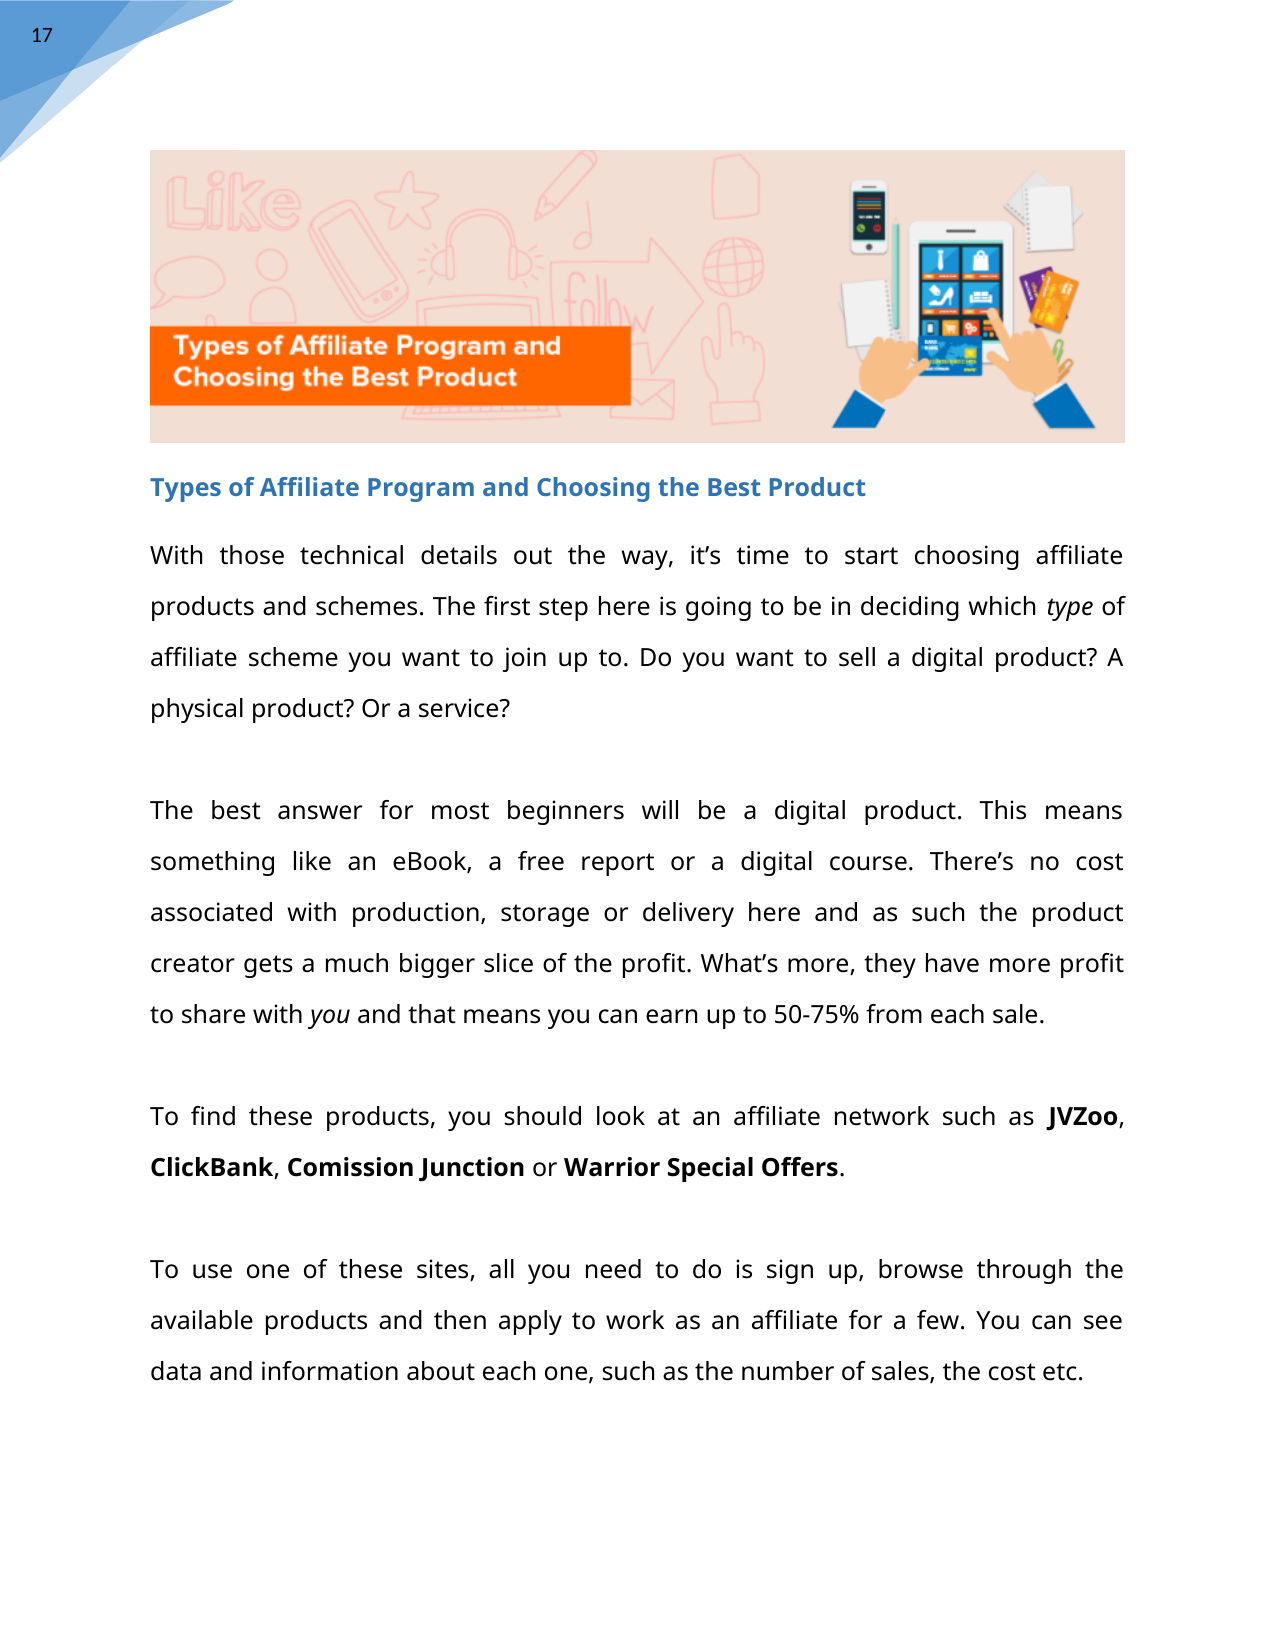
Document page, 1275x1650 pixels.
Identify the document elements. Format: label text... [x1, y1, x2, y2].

text To use one of these sites, all you need to do is sign up, browse through the available products and then apply to work as an affiliate for a few. You can see data and information about each one, such as the number of sales, the cost etc. [150, 1252, 1125, 1388]
text With those technical details out the way, it’s time to start choosing affiliate products and schemes. The first step here is going to be in deciding which type of affiliate scheme you want to join up to. Do you want to sell a digital product? A physical product? Or a service? [150, 537, 1125, 724]
text The best answer for most beginners will be a digital product. This means something like an eBook, a free report or a digital course. There’s no cost associated with production, storage or delivery here and as such the product creator gets a much bigger slice of the profit. What’s more, they have more profit to share with you and that means you can earn up to 50-75% from each sale. [150, 792, 1125, 1031]
subtitle Types of Affiliate Program and Choosing the Best Product [150, 469, 1125, 503]
text To find these products, you should look at an affiliate network such as JVZoo, ClickBank, Comission Junction or Warrior Special Offers. [150, 1099, 1125, 1184]
picture [0, 0, 1125, 443]
